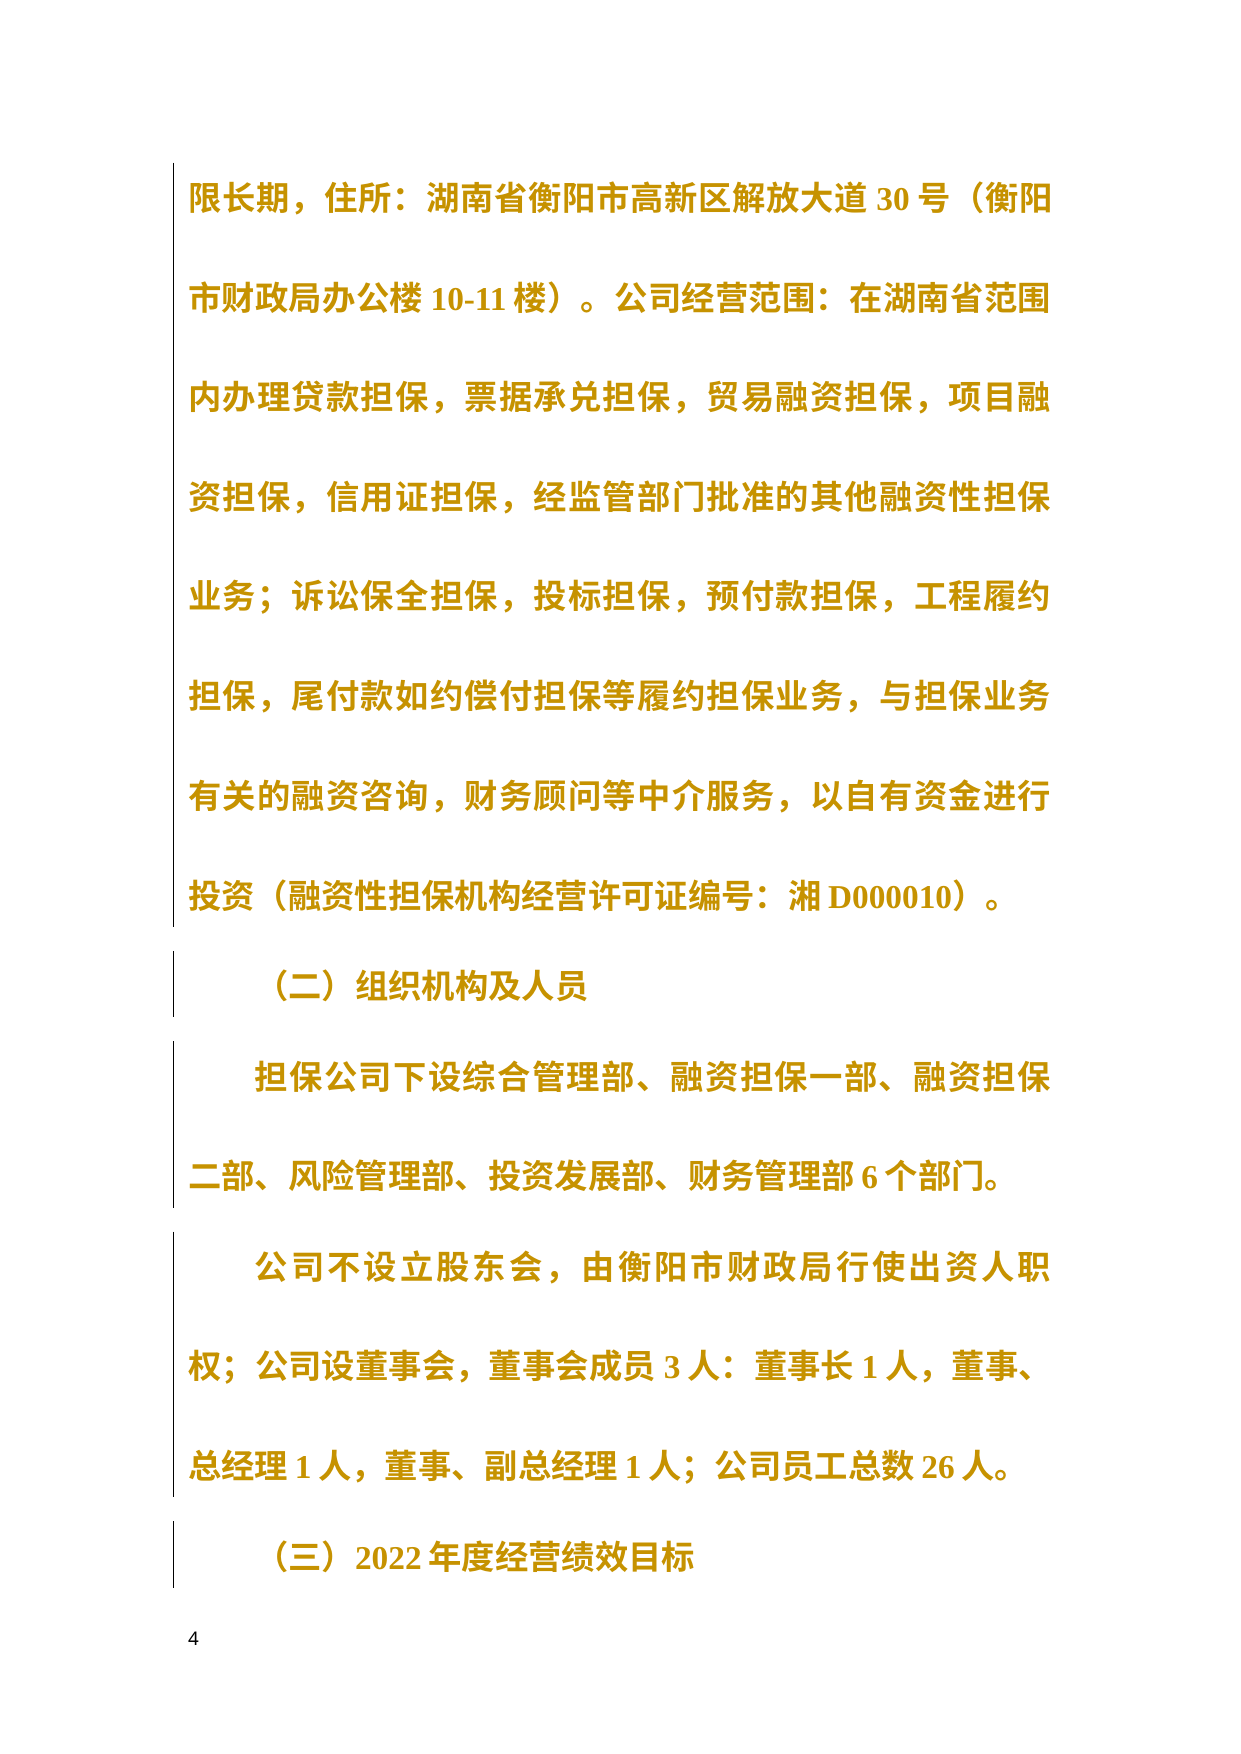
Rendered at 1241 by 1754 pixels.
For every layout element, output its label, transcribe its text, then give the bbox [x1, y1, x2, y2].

list （三）2022年度经营绩效目标 [188, 1521, 1052, 1588]
list （二）组织机构及人员 [188, 951, 1052, 1017]
text 担保公司下设综合管理部、融资担保一部、融资担保二部、风险管理部、投资发展部、财务管理部6个部门。 [188, 1041, 1052, 1207]
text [188, 162, 1052, 927]
text 公司不设立股东会，由衡阳市财政局行使出资人职权；公司设董事会，董事会成员3人：董事长1人，董事、总经理1人，董事、副总经理1人；公司员工总数26人。 [188, 1232, 1052, 1497]
